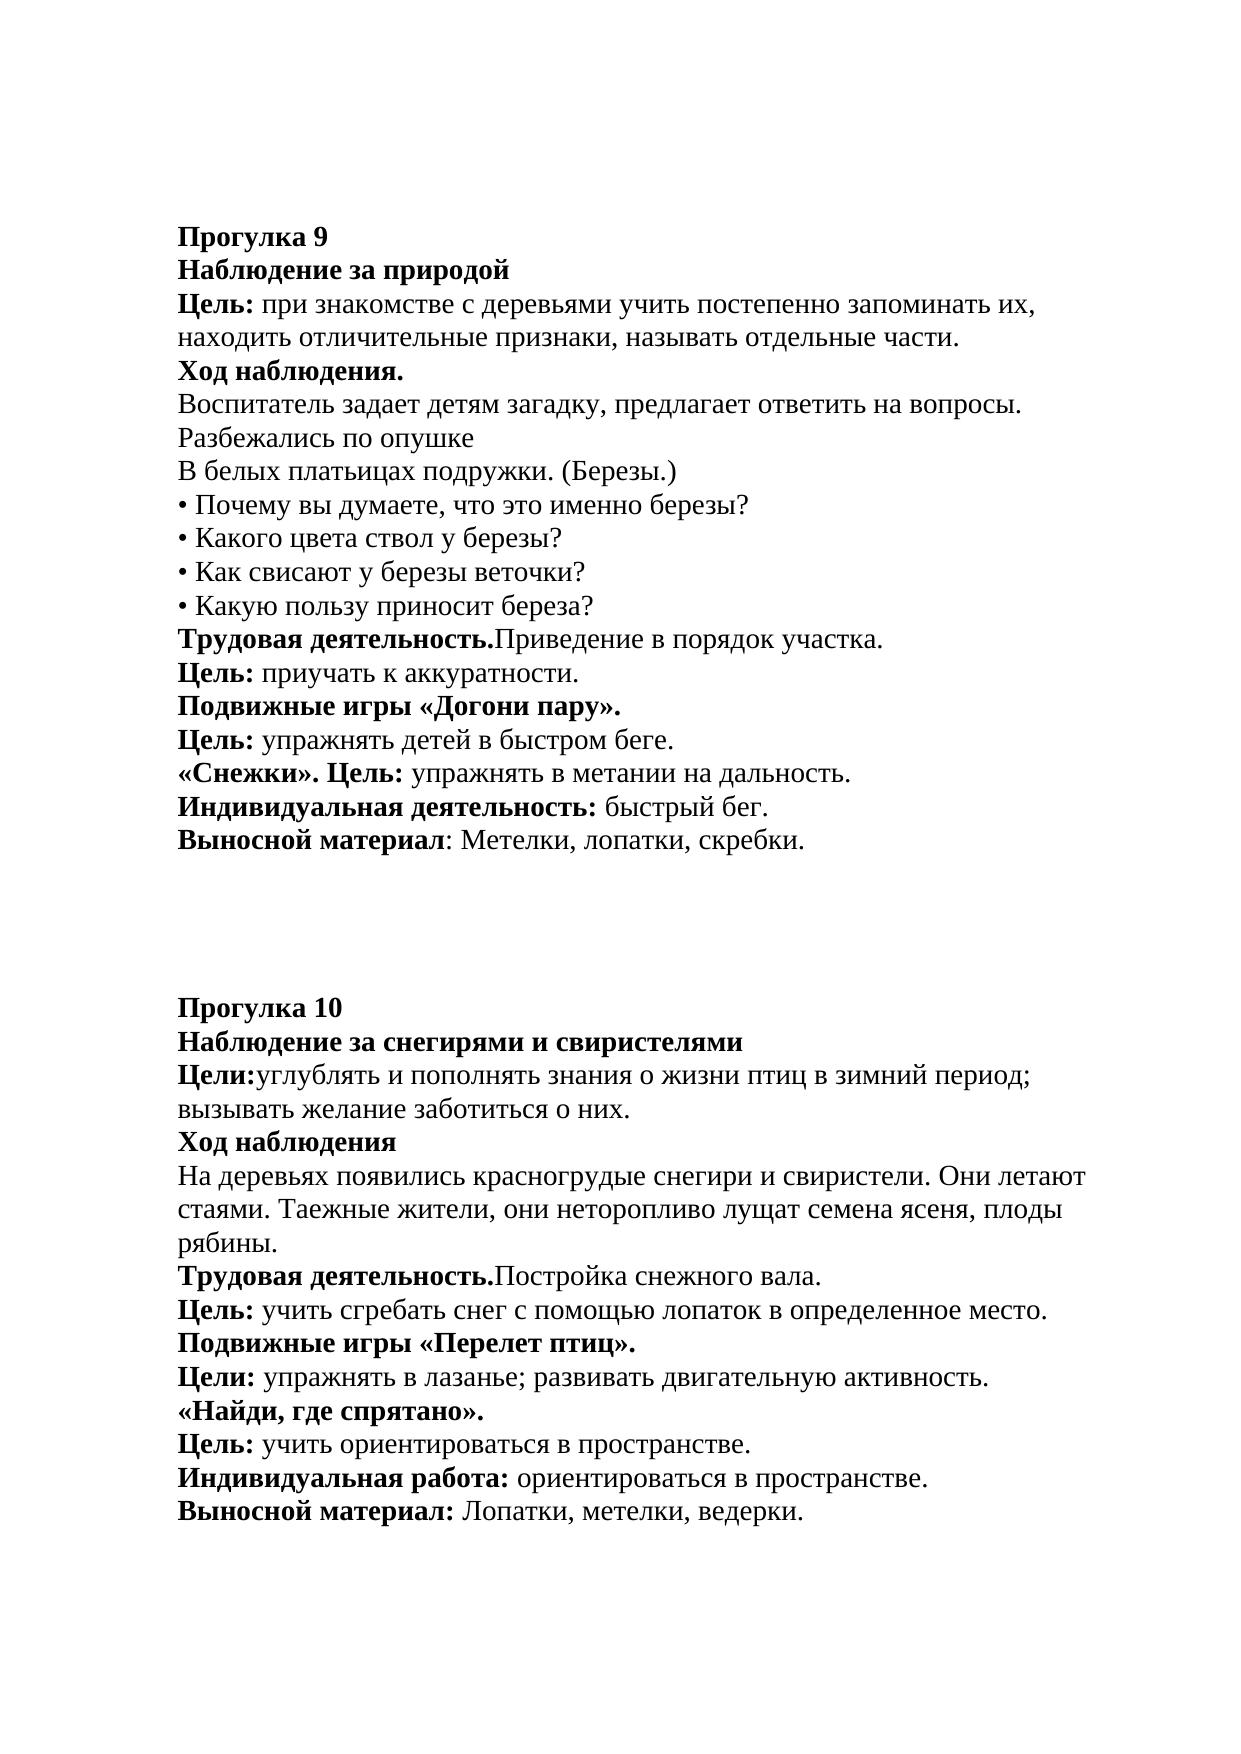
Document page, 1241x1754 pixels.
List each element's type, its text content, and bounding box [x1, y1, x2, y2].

text Трудовая деятельность.Приведение в порядок участка. [177, 621, 1152, 655]
text Воспитатель задает детям загадку, предлагает ответить на вопросы. [177, 386, 1152, 420]
text Цель: учить сгребать снег с помощью лопаток в определенное место. [177, 1292, 1152, 1326]
text Прогулка 9 [177, 219, 1152, 252]
text Цель: при знакомстве с деревьями учить постепенно запоминать их, находить отличительные признаки, называть отдельные части. [177, 286, 1152, 353]
text Наблюдение за природой [177, 252, 1152, 286]
text • Как свисают у березы веточки? [177, 554, 1152, 588]
text • Почему вы думаете, что это именно березы? [177, 487, 1152, 521]
text Прогулка 10 [177, 990, 1152, 1024]
text В белых платьицах подружки. (Березы.) [177, 453, 1152, 487]
text Индивидуальная работа: ориентироваться в пространстве. [177, 1460, 1152, 1493]
text Подвижные игры «Догони пару». [177, 688, 1152, 722]
text Подвижные игры «Перелет птиц». [177, 1326, 1152, 1359]
text • Какую пользу приносит береза? [177, 588, 1152, 621]
text Разбежались по опушке [177, 420, 1152, 453]
text На деревьях появились красногрудые снегири и свиристели. Они летают стаями. Таежные жители, они неторопливо лущат семена ясеня, плоды рябины. [177, 1158, 1152, 1258]
text «Снежки». Цель: упражнять в метании на дальность. [177, 755, 1152, 789]
text Ход наблюдения [177, 1124, 1152, 1158]
text Индивидуальная деятельность: быстрый бег. [177, 789, 1152, 822]
text • Какого цвета ствол у березы? [177, 521, 1152, 554]
text Трудовая деятельность.Постройка снежного вала. [177, 1258, 1152, 1292]
text Наблюдение за снегирями и свиристелями [177, 1024, 1152, 1057]
text Выносной материал: Метелки, лопатки, скребки. [177, 822, 1152, 856]
text Ход наблюдения. [177, 353, 1152, 386]
text Цели:углублять и пополнять знания о жизни птиц в зимний период; вызывать желание заботиться о них. [177, 1057, 1152, 1124]
text «Найди, где спрятано». [177, 1393, 1152, 1426]
text Цель: приучать к аккуратности. [177, 655, 1152, 688]
text Цели: упражнять в лазанье; развивать двигательную активность. [177, 1359, 1152, 1393]
text Цель: упражнять детей в быстром беге. [177, 722, 1152, 755]
text Цель: учить ориентироваться в пространстве. [177, 1426, 1152, 1460]
text Выносной материал: Лопатки, метелки, ведерки. [177, 1493, 1152, 1527]
